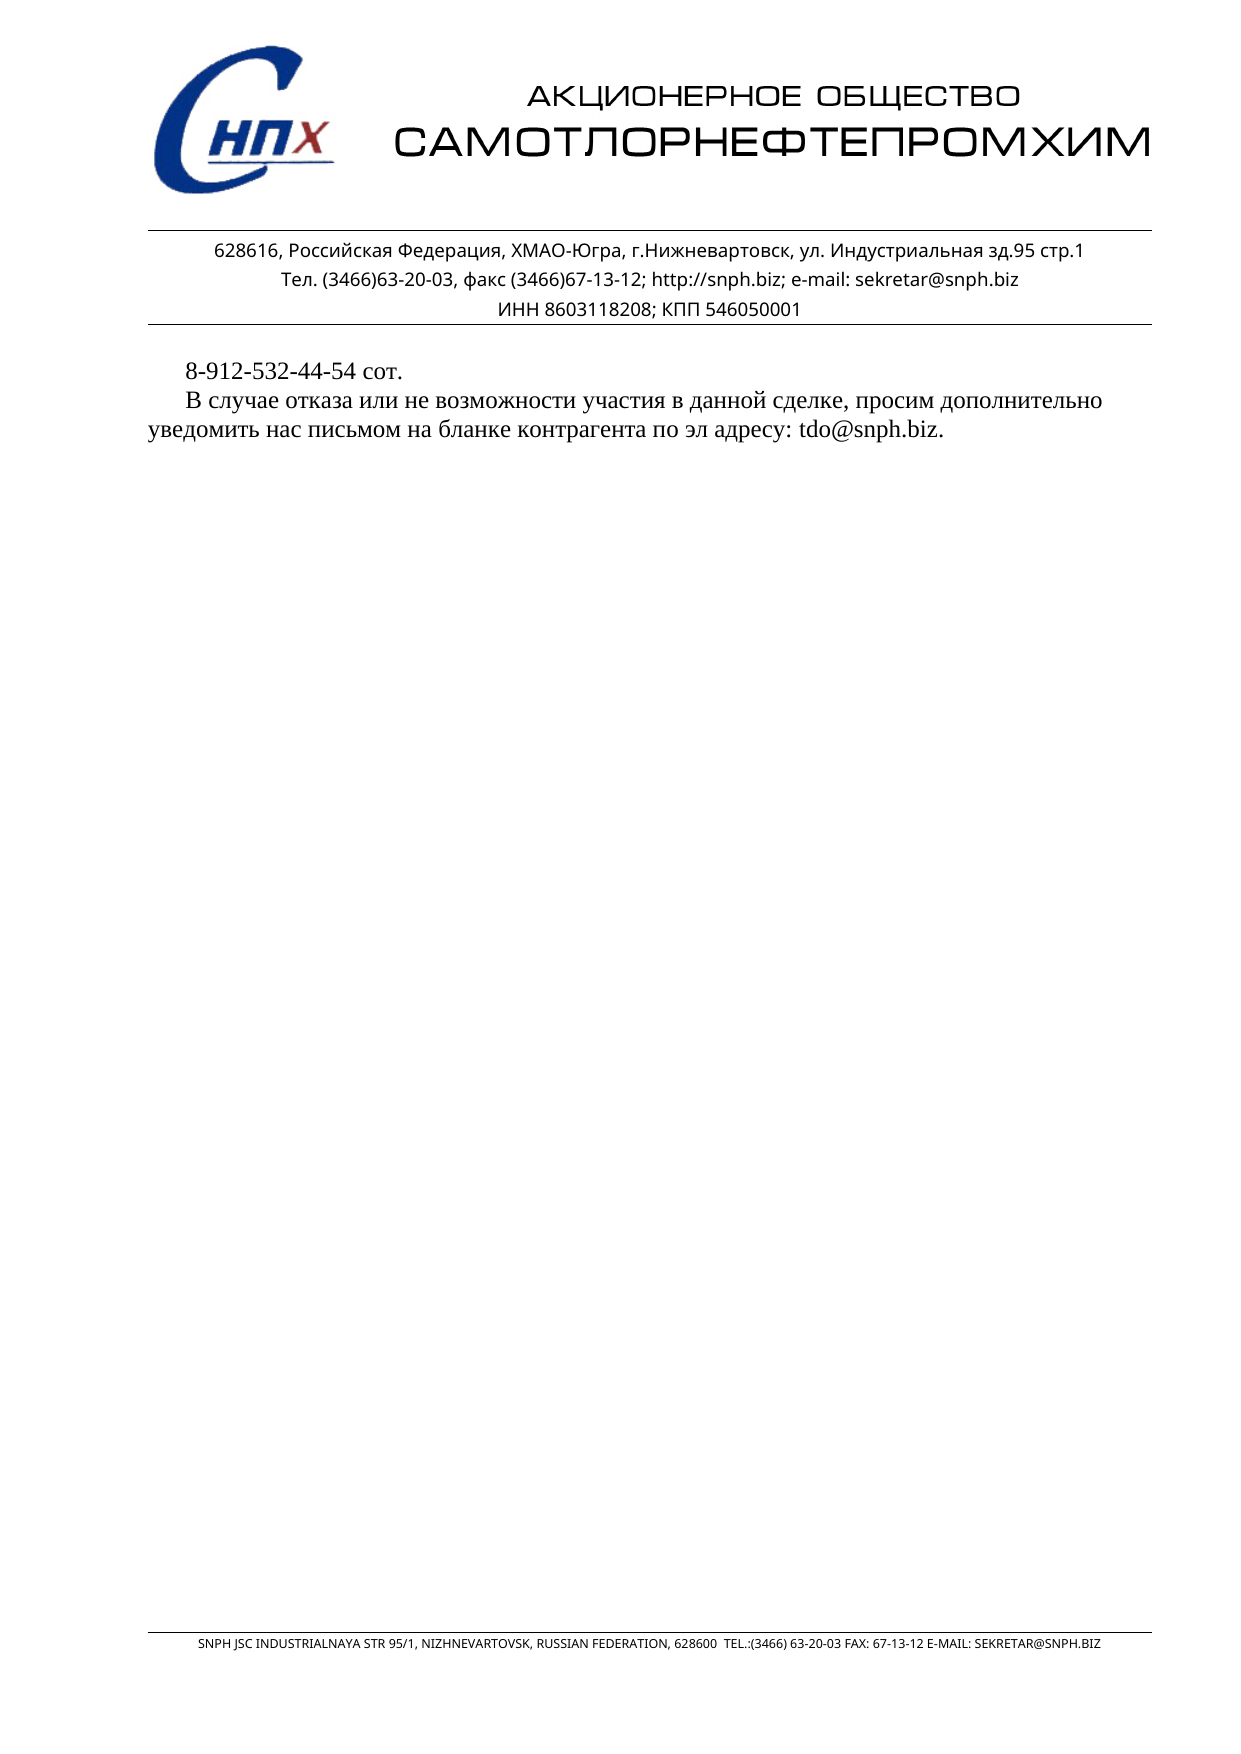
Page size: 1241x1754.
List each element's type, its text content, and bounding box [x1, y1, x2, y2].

picture [387, 54, 1167, 165]
picture [152, 45, 337, 196]
text 8-912-532-44-54 сот. [148, 356, 1152, 385]
text В случае отказа или не возможности участия в данной сделке, просим дополнительно уведомить нас письмом на бланке контрагента по эл адресу: tdo@snph.biz. [148, 385, 1152, 443]
